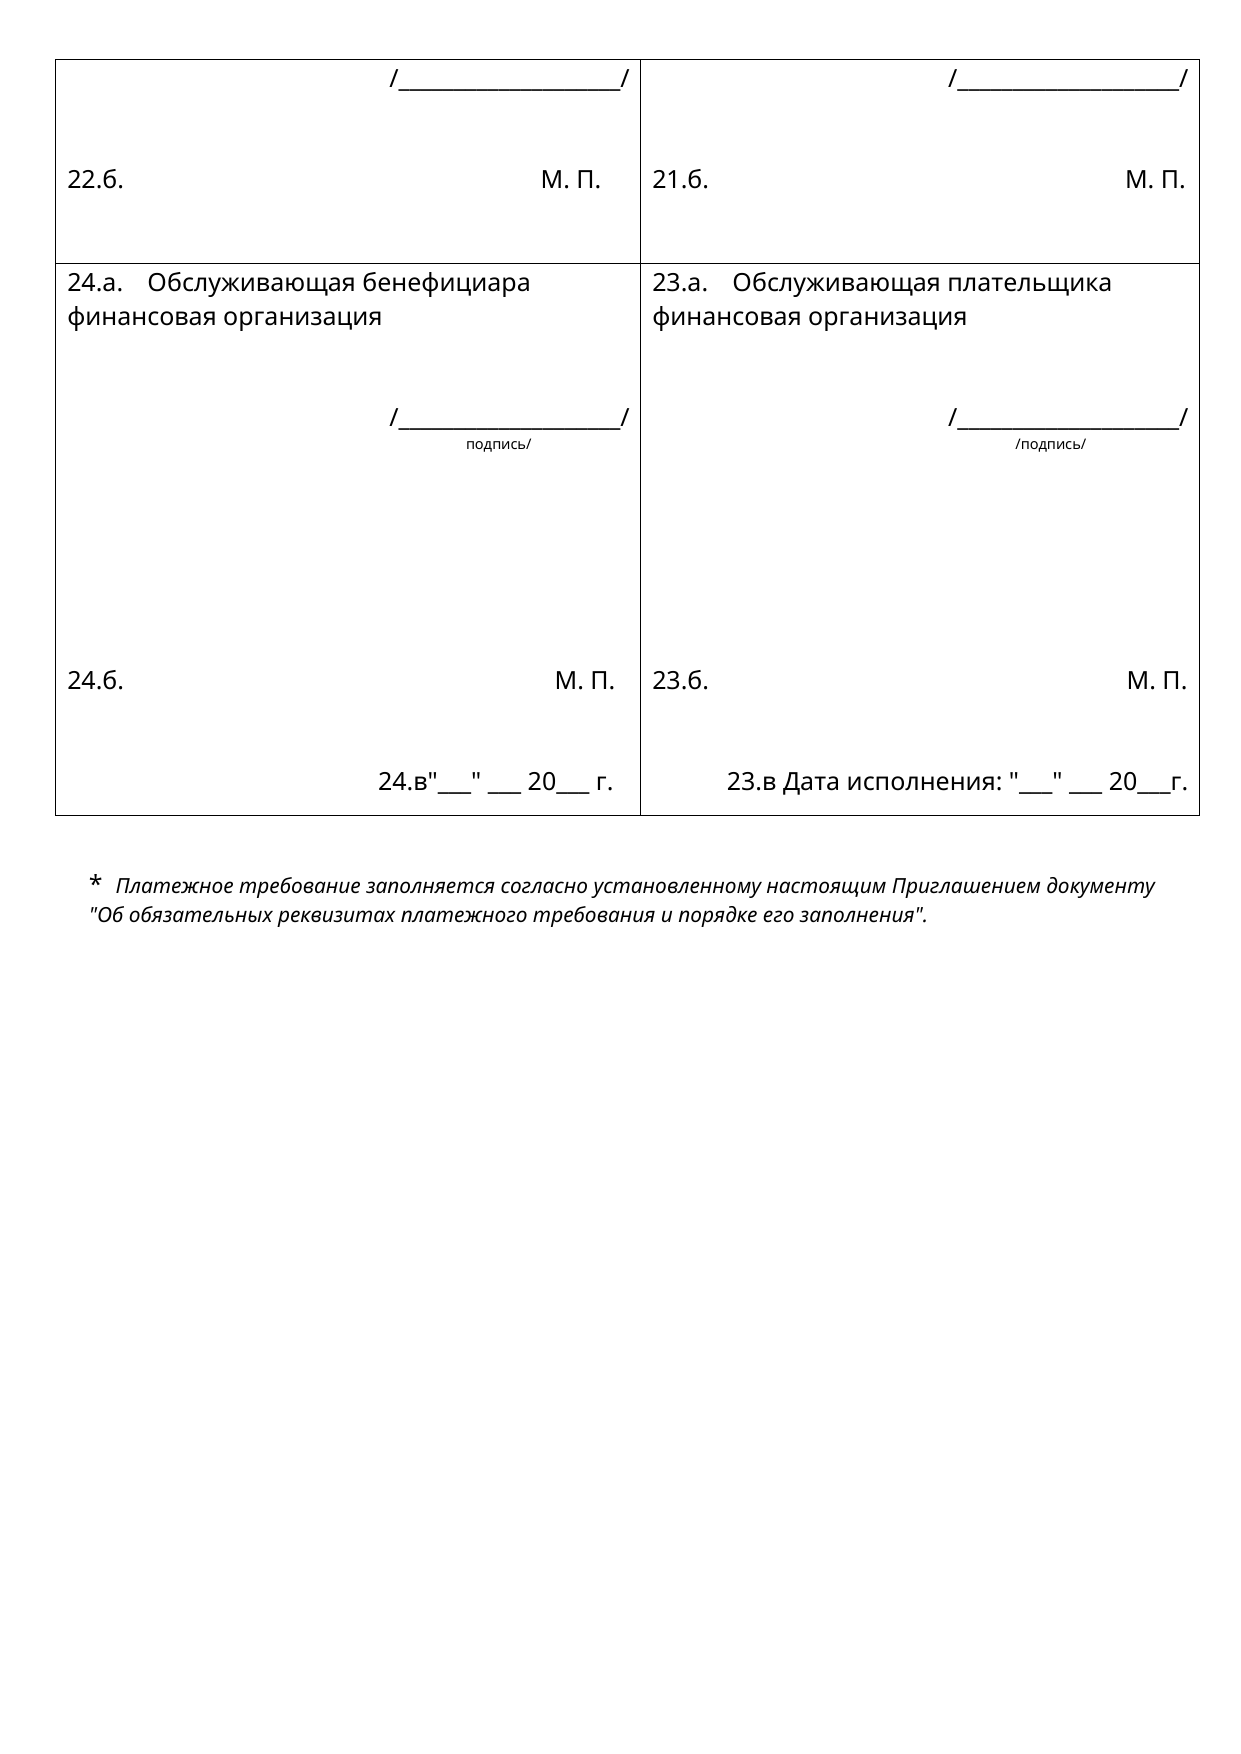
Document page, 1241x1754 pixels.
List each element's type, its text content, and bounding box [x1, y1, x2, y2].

table_cell 24.а. Обслуживающая бенефициара финансовая организация /____________________/ подпись/ [56, 264, 640, 586]
text * Платежное требование заполняется согласно установленному настоящим Приглашением документу "Об обязательных реквизитах платежного требования и порядке его заполнения". [89, 866, 1167, 929]
table_cell 23.б. М. П. 23.в Дата исполнения: "___" ___ 20___г. [641, 586, 1199, 814]
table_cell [641, 60, 1199, 263]
table_cell 23.а. Обслуживающая плательщика финансовая организация /____________________/ /подпись/ [641, 264, 1199, 586]
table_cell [56, 60, 640, 263]
table_cell 24.б. М. П. 24.в"___" ___ 20___ г. [56, 586, 640, 814]
